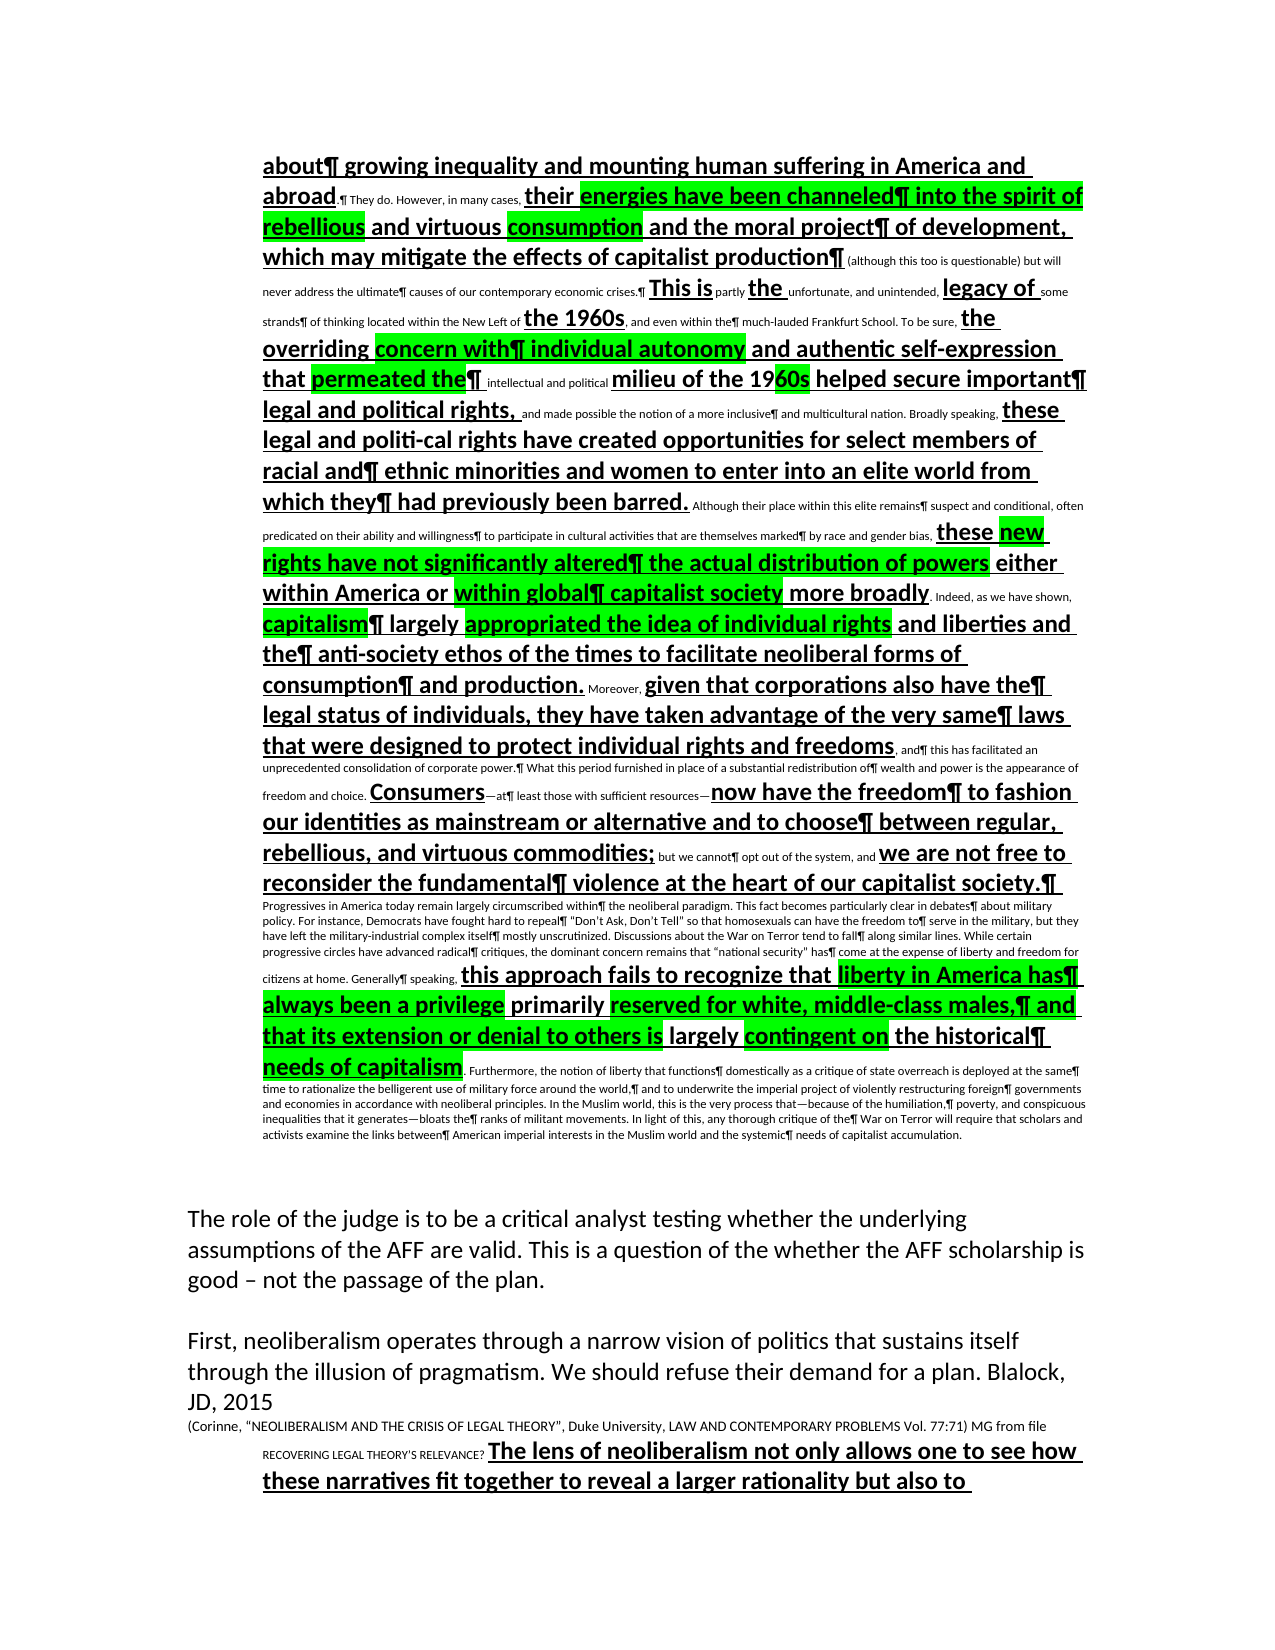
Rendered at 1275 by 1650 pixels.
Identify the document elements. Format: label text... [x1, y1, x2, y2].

text (Corinne, “NEOLIBERALISM AND THE CRISIS OF LEGAL THEORY”, Duke University, LAW AND CONTEMPORARY PROBLEMS Vol. 77:71) MG from file [187, 1417, 1087, 1435]
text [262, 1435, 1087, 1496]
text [262, 150, 1087, 1142]
subtitle First, neoliberalism operates through a narrow vision of politics that sustains itself through the illusion of pragmatism. We should refuse their demand for a plan. Blalock, JD, 2015 [187, 1326, 1087, 1417]
subtitle The role of the judge is to be a critical analyst testing whether the underlying assumptions of the AFF are valid. This is a question of the whether the AFF scholarship is good – not the passage of the plan. [187, 1203, 1087, 1295]
